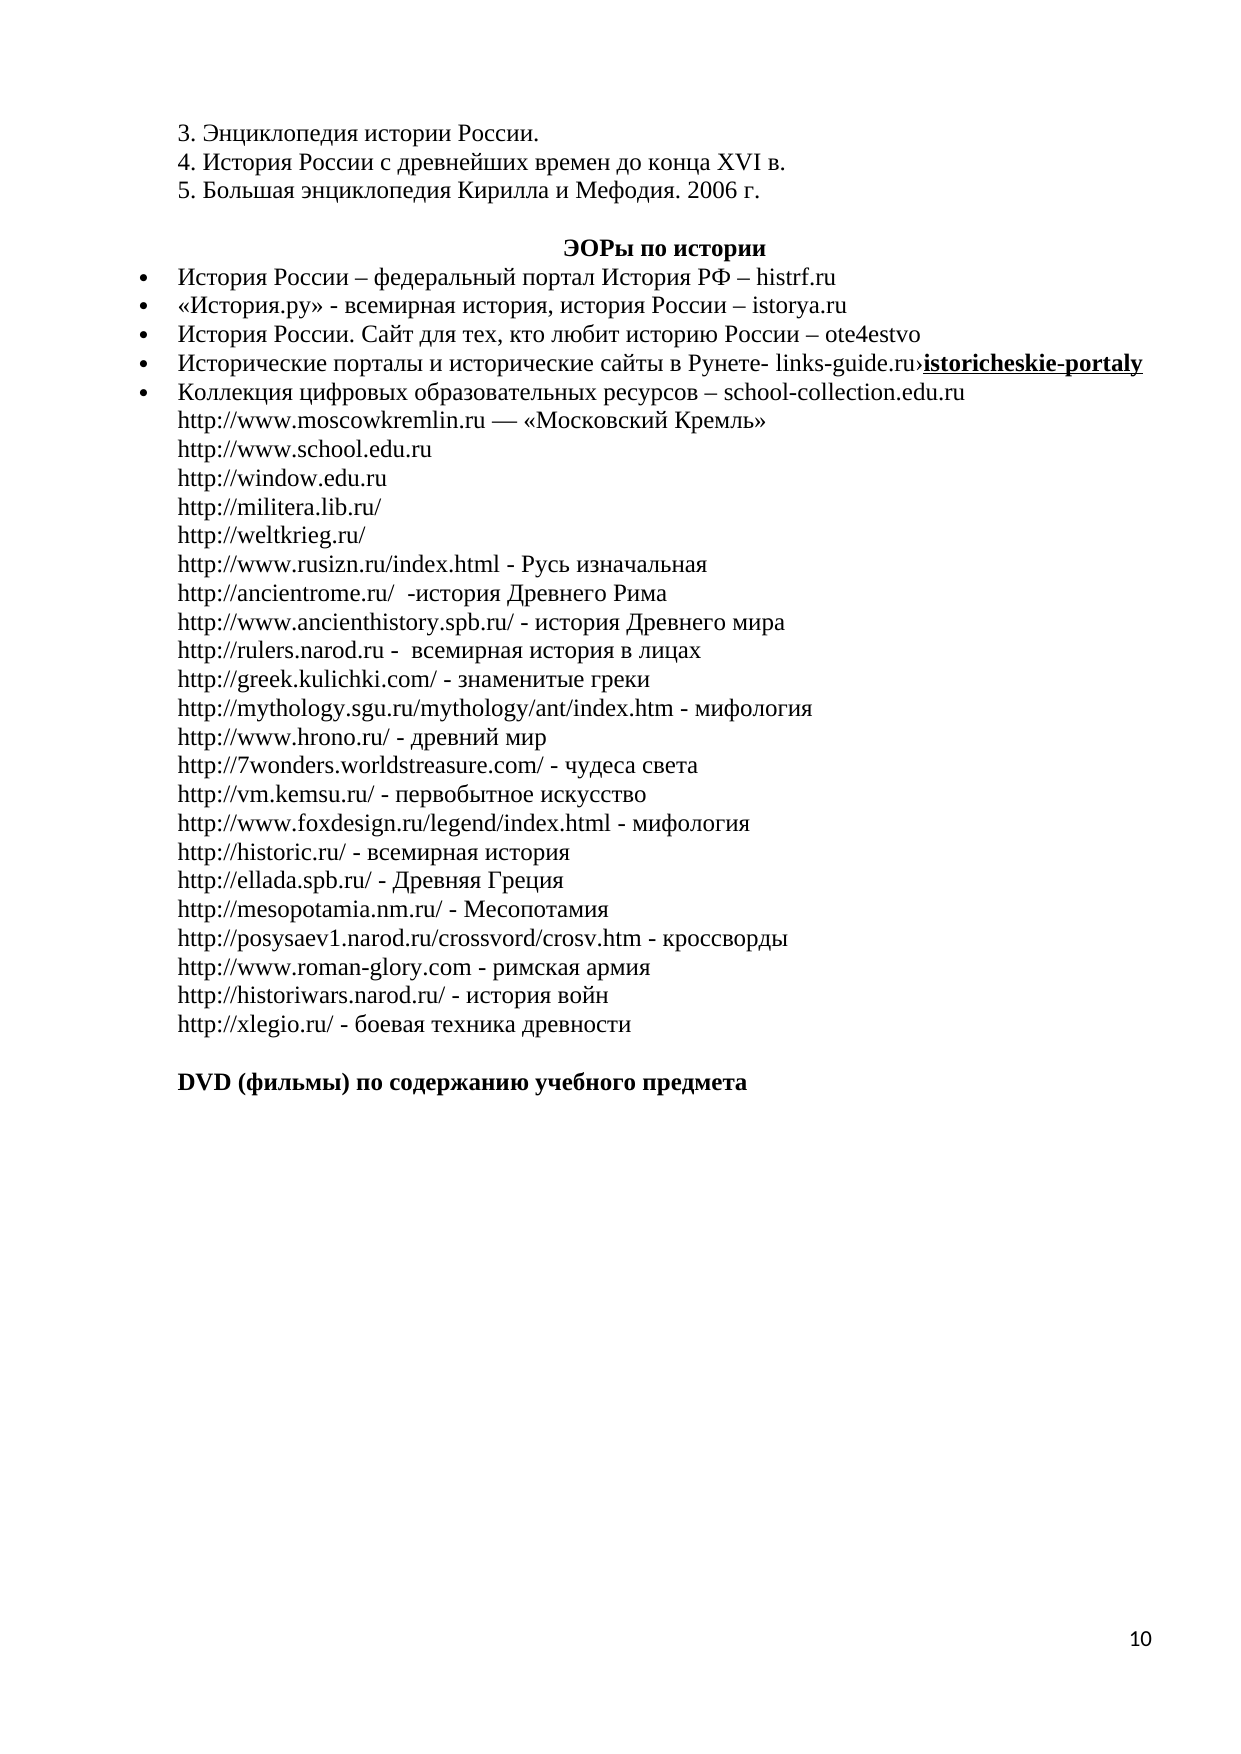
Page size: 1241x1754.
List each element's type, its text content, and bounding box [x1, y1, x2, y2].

text http://7wonders.worldstreasure.com/ - чудеса света [177, 751, 1152, 779]
text http://ancientrome.ru/ -история Древнего Рима [177, 578, 1152, 607]
text http://www.moscowkremlin.ru — «Московский Кремль» [177, 406, 1152, 434]
text DVD (фильмы) по содержанию учебного предмета [177, 1067, 1152, 1096]
list Исторические порталы и исторические сайты в Рунете- links-guide.ru›istoricheskie-portaly [923, 348, 1152, 377]
text http://www.foxdesign.ru/legend/index.html - мифология [177, 808, 1152, 837]
text http://www.hrono.ru/ - древний мир [177, 722, 1152, 751]
text http://window.edu.ru [177, 463, 1152, 492]
text http://militera.lib.ru/ [177, 492, 1152, 521]
text http://vm.kemsu.ru/ - первобытное искусство [177, 779, 1152, 808]
text http://www.ancienthistory.spb.ru/ - история Древнего мира [177, 607, 1152, 636]
text ЭОРы по истории [177, 233, 1152, 262]
list История России – федеральный портал История РФ – histrf.ru [140, 262, 1152, 291]
text http://weltkrieg.ru/ [177, 521, 1152, 549]
list Исторические порталы и исторические сайты в Рунете- links-guide.ru›istoricheskie-portaly [140, 348, 915, 377]
text http://xlegio.ru/ - боевая техника древности [177, 1009, 1152, 1038]
list История России. Сайт для тех, кто любит историю России – ote4estvo [140, 319, 1152, 348]
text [177, 118, 1152, 176]
text http://mythology.sgu.ru/mythology/ant/index.htm - мифология [177, 693, 1152, 722]
text http://historic.ru/ - всемирная история [177, 837, 1152, 866]
text http://www.school.edu.ru [177, 434, 1152, 463]
list «История.ру» - всемирная история, история России – istorya.ru [140, 291, 1152, 319]
text http://www.roman-glory.com - римская армия [177, 952, 1152, 981]
text http://www.rusizn.ru/index.html - Русь изначальная [177, 549, 1152, 578]
text http://mesopotamia.nm.ru/ - Месопотамия [177, 894, 1152, 923]
list Коллекция цифровых образовательных ресурсов – school-collection.edu.ru [140, 377, 1152, 406]
text http://posysaev1.narod.ru/crossvord/crosv.htm - кроссворды [177, 923, 1152, 952]
text http://greek.kulichki.com/ - знаменитые греки [177, 664, 1152, 693]
text http://ellada.spb.ru/ - Древняя Греция [177, 866, 1152, 894]
text http://historiwars.narod.ru/ - история войн [177, 981, 1152, 1009]
text http://rulers.narod.ru - всемирная история в лицах [177, 636, 1152, 664]
text 5. Большая энциклопедия Кирилла и Мефодия. 2006 г. [177, 176, 1152, 204]
